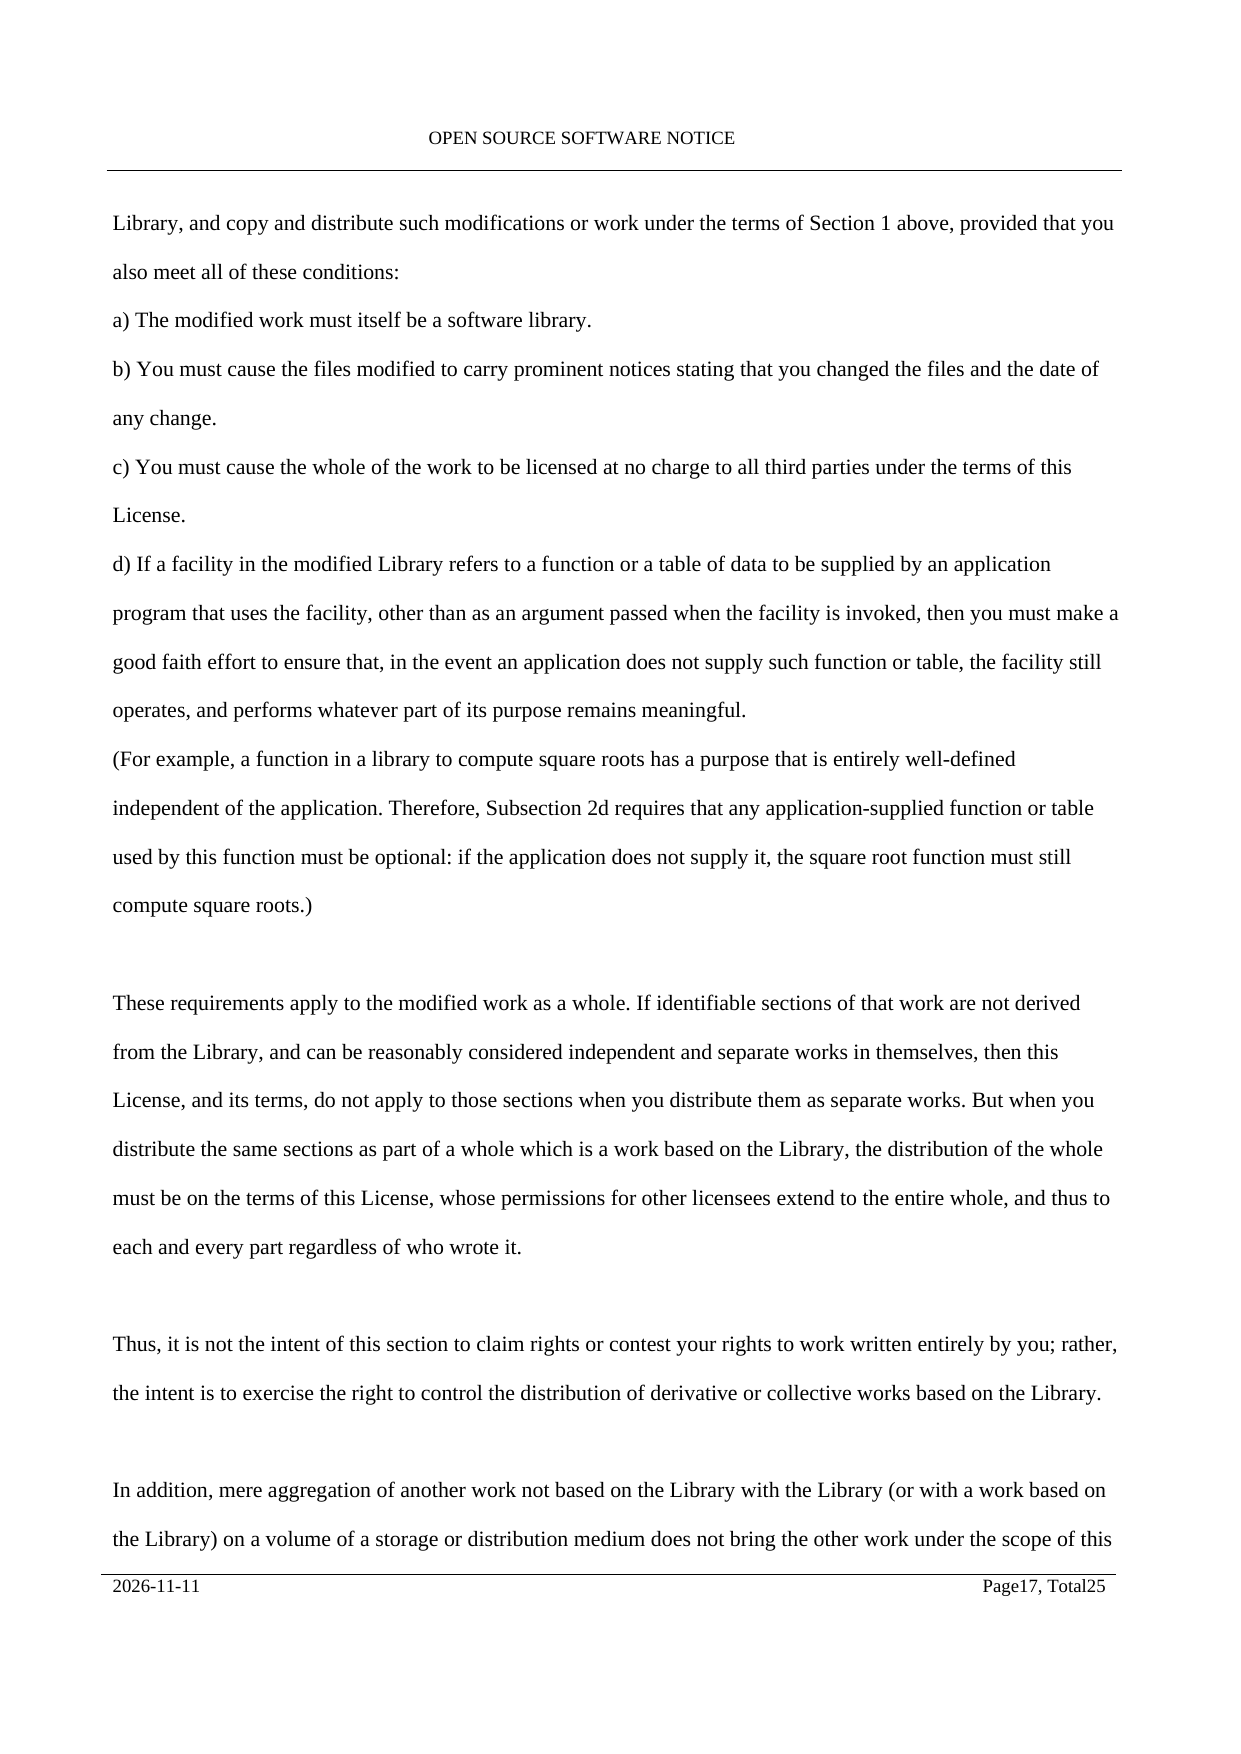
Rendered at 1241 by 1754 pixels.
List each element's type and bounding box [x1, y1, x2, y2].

text [112, 206, 1128, 1555]
